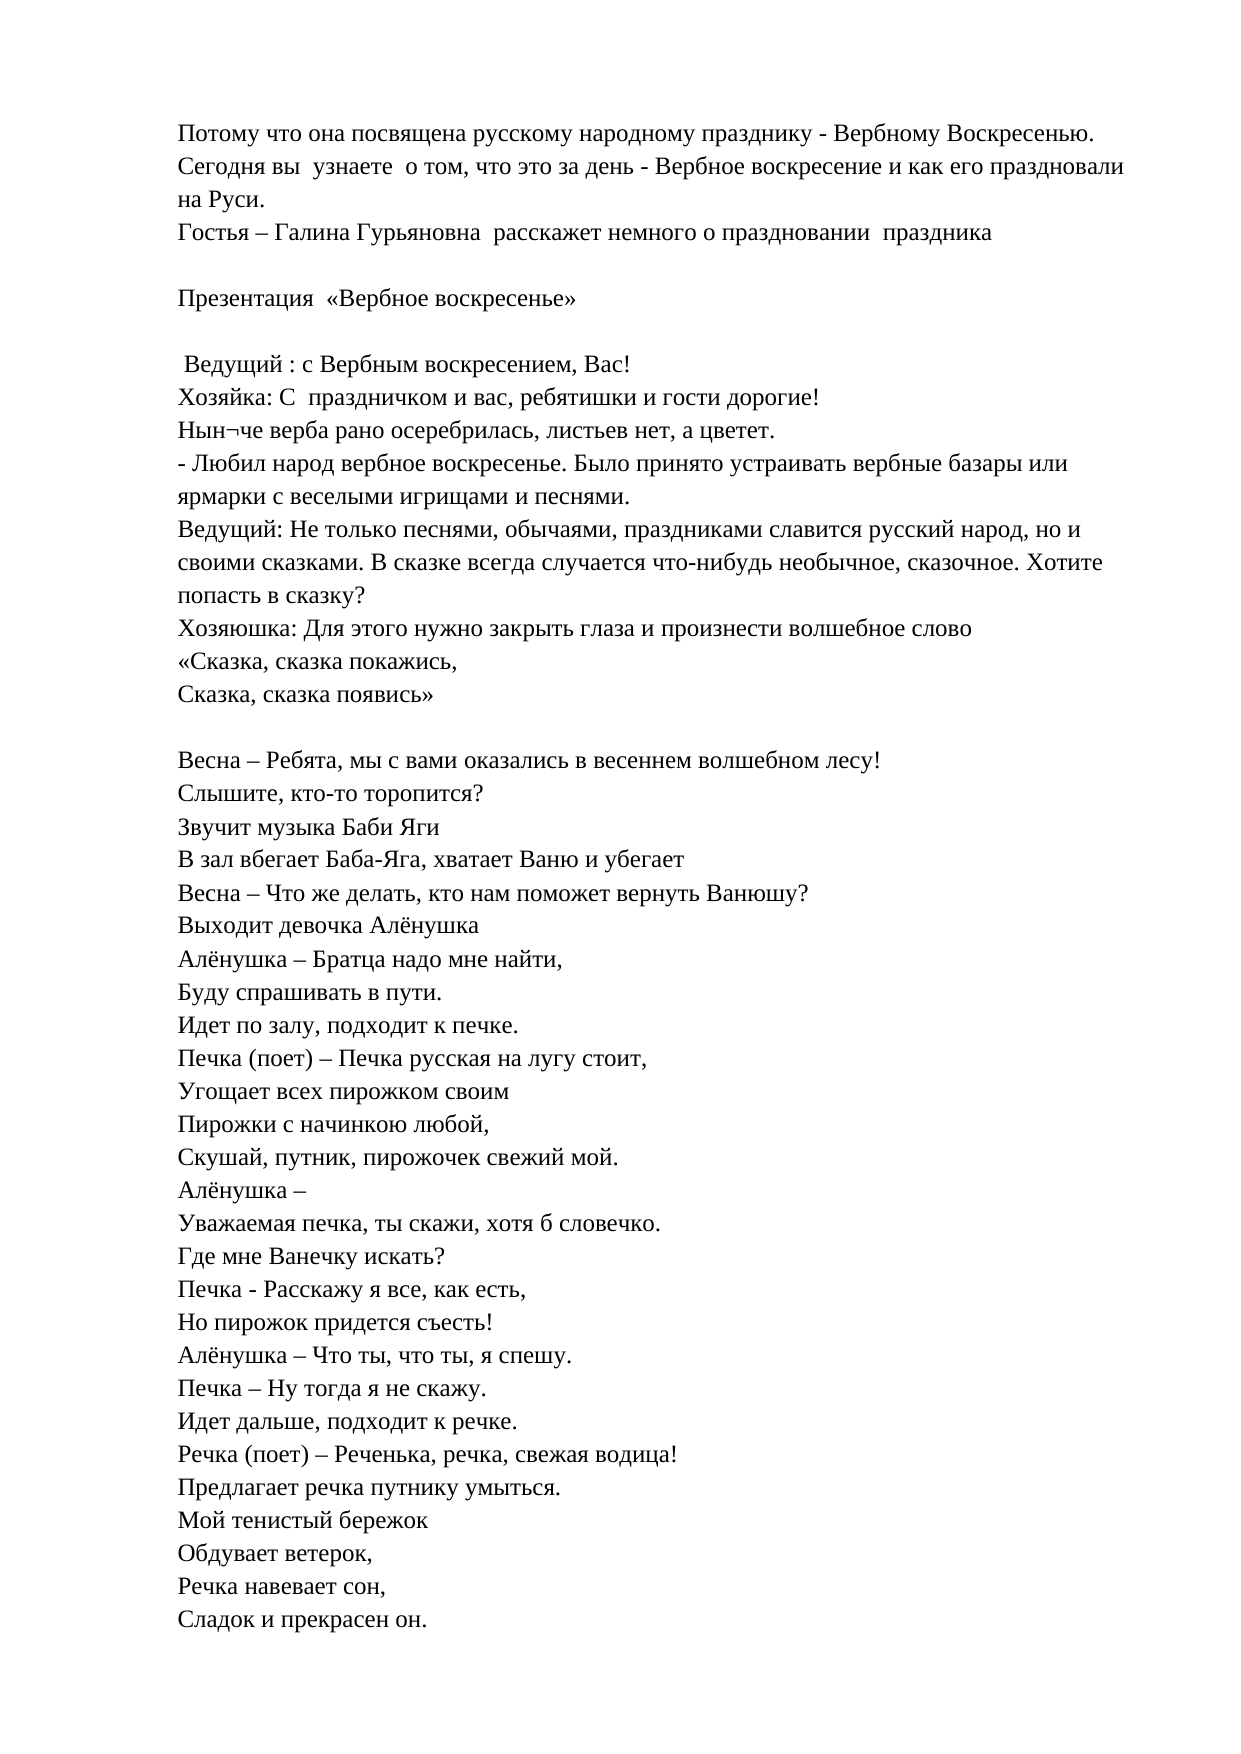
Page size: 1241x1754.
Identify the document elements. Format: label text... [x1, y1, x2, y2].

text - Любил народ вербное воскресенье. Было принято устраивать вербные базары или ярмарки с веселыми игрищами и песнями. [177, 448, 1152, 510]
text Потому что она посвящена русскому народному празднику - Вербному Воскресенью. Сегодня вы узнаете о том, что это за день - Вербное воскресение и как его праздновали на Руси. [177, 118, 1152, 213]
text Речка (поет) – Реченька, речка, свежая водица! [177, 1439, 1152, 1468]
text Гостья – Галина Гурьяновна расскажет немного о праздновании праздника [177, 217, 1152, 246]
text Речка навевает сон, [177, 1571, 1152, 1600]
text Ведущий: Не только песнями, обычаями, праздниками славится русский народ, но и своими сказками. В сказке всегда случается что-нибудь необычное, сказочное. Хотите попасть в сказку? [177, 514, 1152, 609]
text Скушай, путник, пирожочек свежий мой. [177, 1142, 1152, 1171]
text Алёнушка – Братца надо мне найти, [177, 944, 1152, 972]
text Но пирожок придется съесть! [177, 1307, 1152, 1336]
text Печка – Ну тогда я не скажу. [177, 1373, 1152, 1402]
text Обдувает ветерок, [177, 1538, 1152, 1567]
text Печка (поет) – Печка русская на лугу стоит, [177, 1043, 1152, 1071]
text Идет дальше, подходит к речке. [177, 1406, 1152, 1435]
text Сказка, сказка появись» [177, 679, 1152, 708]
text «Сказка, сказка покажись, [177, 646, 1152, 675]
text Алёнушка – Что ты, что ты, я спешу. [177, 1340, 1152, 1369]
text Ведущий : с Вербным воскресением, Вас! [177, 349, 1152, 378]
text Идет по залу, подходит к печке. [177, 1010, 1152, 1038]
text Выходит девочка Алёнушка [177, 911, 1152, 939]
text Печка - Расскажу я все, как есть, [177, 1274, 1152, 1303]
text В зал вбегает Баба-Яга, хватает Ваню и убегает [177, 844, 1152, 873]
text Сладок и прекрасен он. [177, 1604, 1152, 1633]
text Звучит музыка Баби Яги [177, 812, 1152, 840]
text Мой тенистый бережок [177, 1505, 1152, 1534]
text Предлагает речка путнику умыться. [177, 1472, 1152, 1501]
text Хозяйка: С праздничком и вас, ребятишки и гости дорогие! [177, 382, 1152, 411]
text Весна – Ребята, мы с вами оказались в весеннем волшебном лесу! [177, 746, 1152, 774]
text Где мне Ванечку искать? [177, 1241, 1152, 1269]
text Весна – Что же делать, кто нам поможет вернуть Ванюшу? [177, 878, 1152, 906]
text Уважаемая печка, ты скажи, хотя б словечко. [177, 1208, 1152, 1237]
text Пирожки с начинкою любой, [177, 1109, 1152, 1137]
text Угощает всех пирожком своим [177, 1076, 1152, 1104]
text Презентация «Вербное воскресенье» [177, 283, 1152, 312]
text Нын¬че верба рано осеребрилась, листьев нет, а цветет. [177, 415, 1152, 444]
text Хозяюшка: Для этого нужно закрыть глаза и произнести волшебное слово [177, 613, 1152, 642]
text Буду спрашивать в пути. [177, 977, 1152, 1005]
text Слышите, кто-то торопится? [177, 778, 1152, 807]
text Алёнушка – [177, 1175, 1152, 1203]
